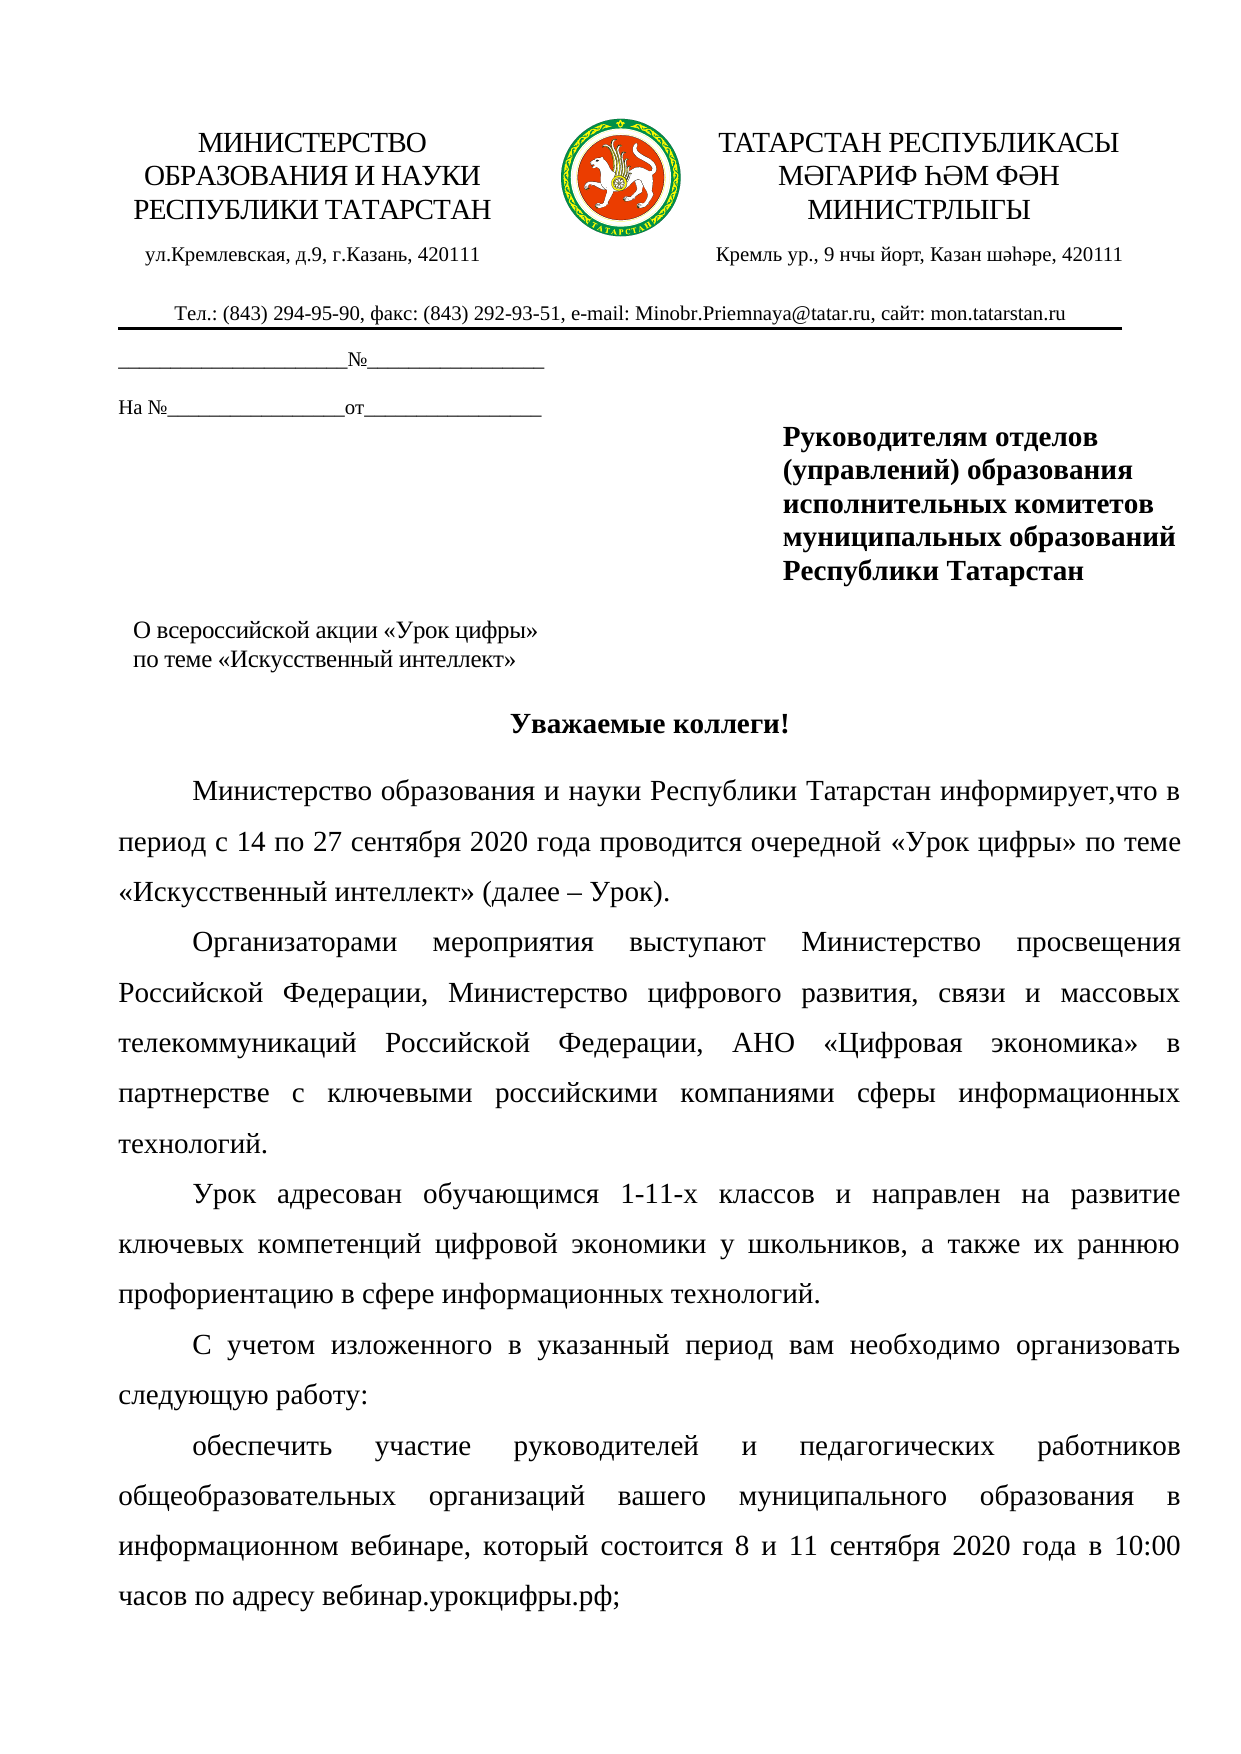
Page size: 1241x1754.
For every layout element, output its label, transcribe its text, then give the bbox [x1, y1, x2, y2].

text ______________________№_________________ [118, 347, 1181, 371]
text Организаторами мероприятия выступают Министерство просвещения Российской Федерации, Министерство цифрового развития, связи и массовых телекоммуникаций Российской Федерации, АНО «Цифровая экономика» в партнерстве с ключевыми российскими компаниями сферы информационных технологий. [118, 924, 1181, 1159]
text Урок адресован обучающимся 1-11-х классов и направлен на развитие ключевых компетенций цифровой экономики у школьников, а также их раннюю профориентацию в сфере информационных технологий. [118, 1176, 1181, 1310]
text Руководителям отделов (управлений) образования исполнительных комитетов [783, 419, 1181, 519]
text На №_________________от_________________ [118, 395, 1181, 419]
text обеспечить участие руководителей и педагогических работников общеобразовательных организаций вашего муниципального образования в информационном вебинаре, который состоится 8 и 11 сентября 2020 года в 10:00 часов по адресу вебинар.урокцифры.рф; [118, 1428, 1181, 1612]
text О всероссийской акции «Урок цифры» [118, 615, 650, 644]
text Министерство образования и науки Республики Татарстан информирует,что в период с 14 по 27 сентября 2020 года проводится очередной «Урок цифры» по теме «Искусственный интеллект» (далее – Урок). [118, 773, 1181, 908]
text Уважаемые коллеги! [118, 706, 1181, 740]
text С учетом изложенного в указанный период вам необходимо организовать следующую работу: [118, 1327, 1181, 1411]
text муниципальных образований Республики Татарстан [783, 519, 1181, 587]
text Тел.: (843) 294-95-90, факс: (843) 292-93-51, e-mail: Minobr.Priemnaya@tatar.ru, сайт: mon.tatarstan.ru [118, 301, 1122, 327]
text по теме «Искусственный интеллект» [118, 644, 650, 673]
